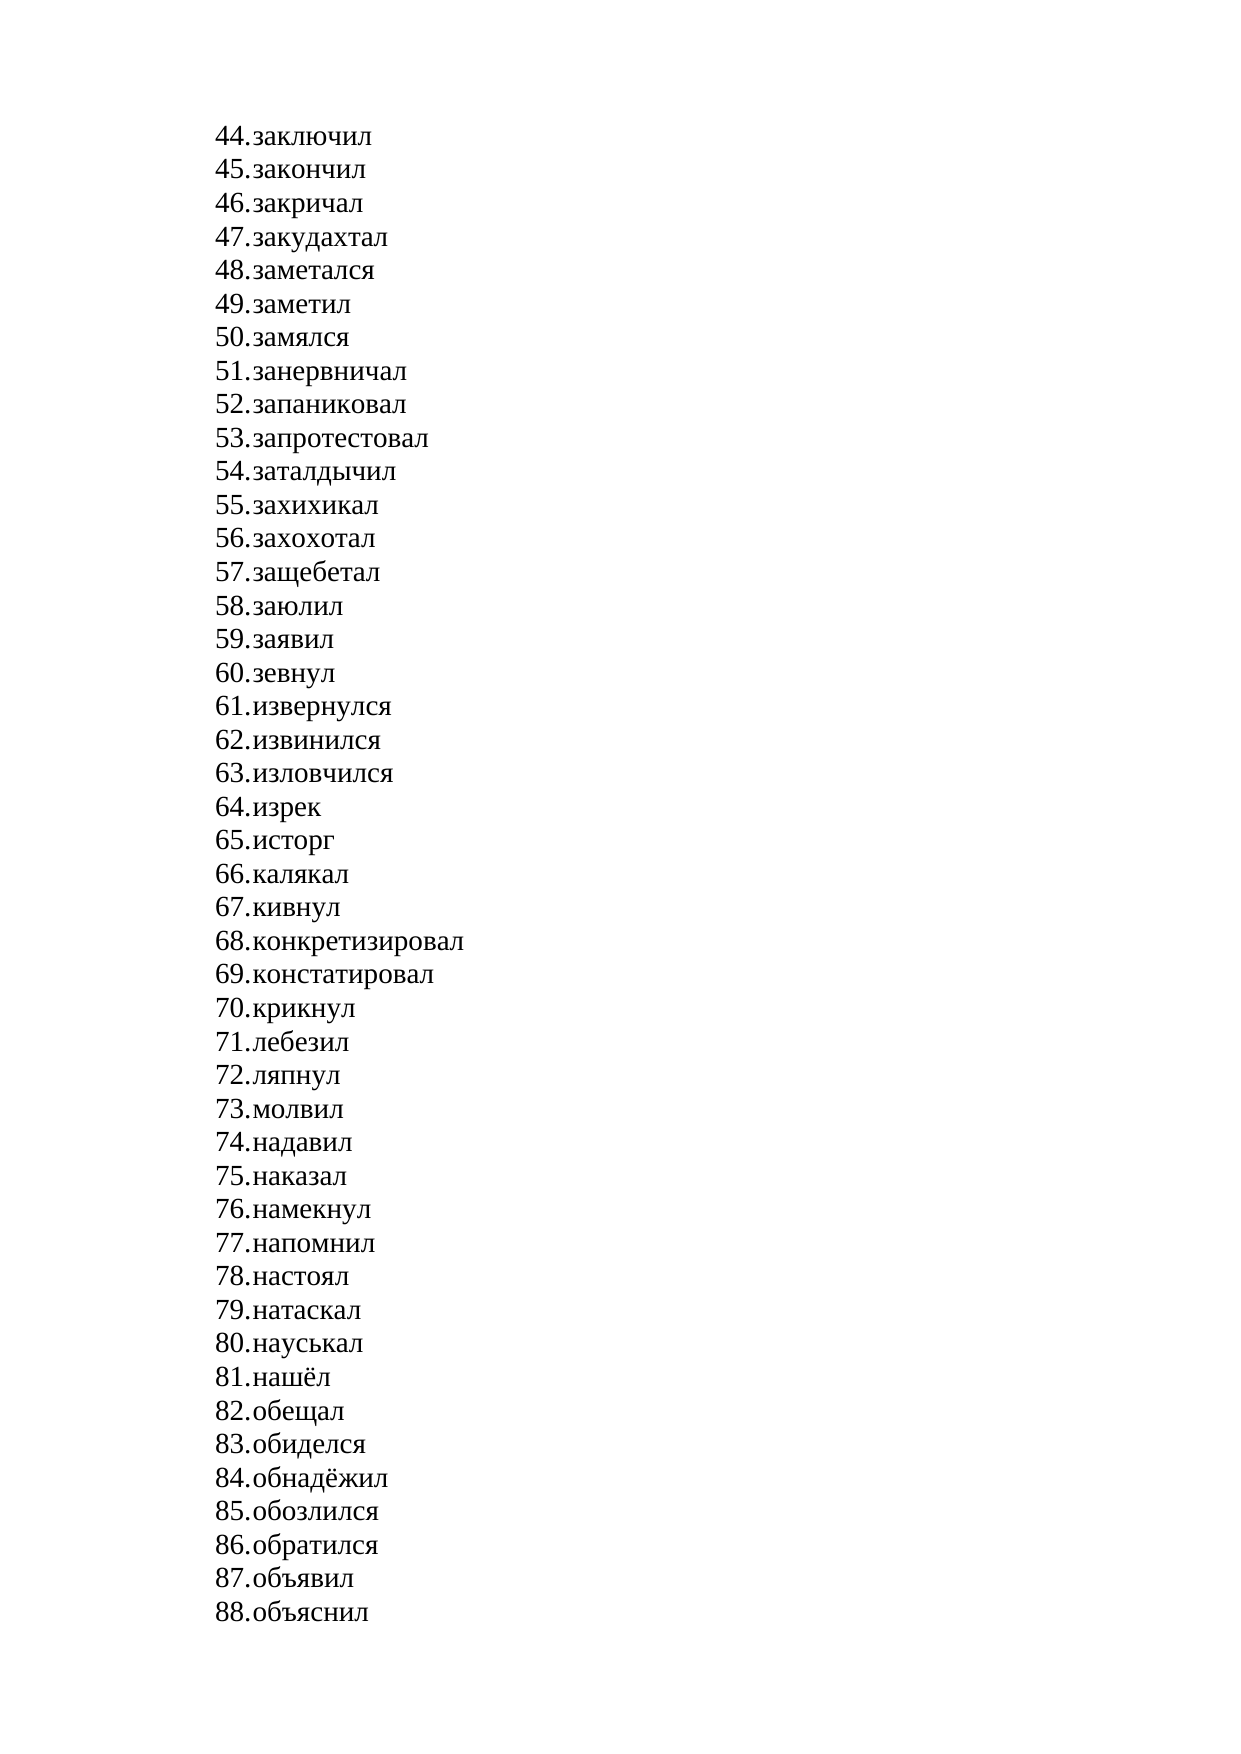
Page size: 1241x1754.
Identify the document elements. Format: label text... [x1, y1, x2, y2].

list зевнул [215, 655, 1152, 688]
list наказал [215, 1158, 1152, 1191]
list извернулся [215, 688, 1152, 722]
list запротестовал [215, 420, 1152, 453]
list закончил [215, 152, 1152, 185]
list нашёл [215, 1359, 1152, 1393]
list калякал [215, 856, 1152, 889]
list заюлил [215, 588, 1152, 621]
list закричал [215, 185, 1152, 219]
list объяснил [215, 1594, 1152, 1627]
list извинился [215, 722, 1152, 755]
list обещал [215, 1393, 1152, 1426]
list заметался [215, 252, 1152, 286]
list запаниковал [215, 386, 1152, 420]
list захихикал [215, 487, 1152, 521]
list намекнул [215, 1191, 1152, 1225]
list исторг [215, 822, 1152, 856]
list обиделся [215, 1426, 1152, 1460]
list лебезил [215, 1024, 1152, 1057]
list натаскал [215, 1292, 1152, 1326]
list напомнил [215, 1225, 1152, 1258]
list обратился [215, 1527, 1152, 1560]
list объявил [215, 1560, 1152, 1594]
list защебетал [215, 554, 1152, 588]
list молвил [215, 1091, 1152, 1124]
list занервничал [215, 353, 1152, 386]
list настоял [215, 1258, 1152, 1292]
list заключил [215, 118, 1152, 152]
list обозлился [215, 1493, 1152, 1527]
list науськал [215, 1326, 1152, 1359]
list обнадёжил [215, 1460, 1152, 1493]
list захохотал [215, 521, 1152, 554]
list закудахтал [215, 219, 1152, 252]
list ляпнул [215, 1057, 1152, 1091]
list заявил [215, 621, 1152, 655]
list конкретизировал [215, 923, 1152, 957]
list замялся [215, 319, 1152, 353]
list крикнул [215, 990, 1152, 1024]
list констатировал [215, 957, 1152, 990]
list изловчился [215, 755, 1152, 789]
list заталдычил [215, 453, 1152, 487]
list надавил [215, 1124, 1152, 1158]
list изрек [215, 789, 1152, 822]
list кивнул [215, 889, 1152, 923]
list заметил [215, 286, 1152, 319]
